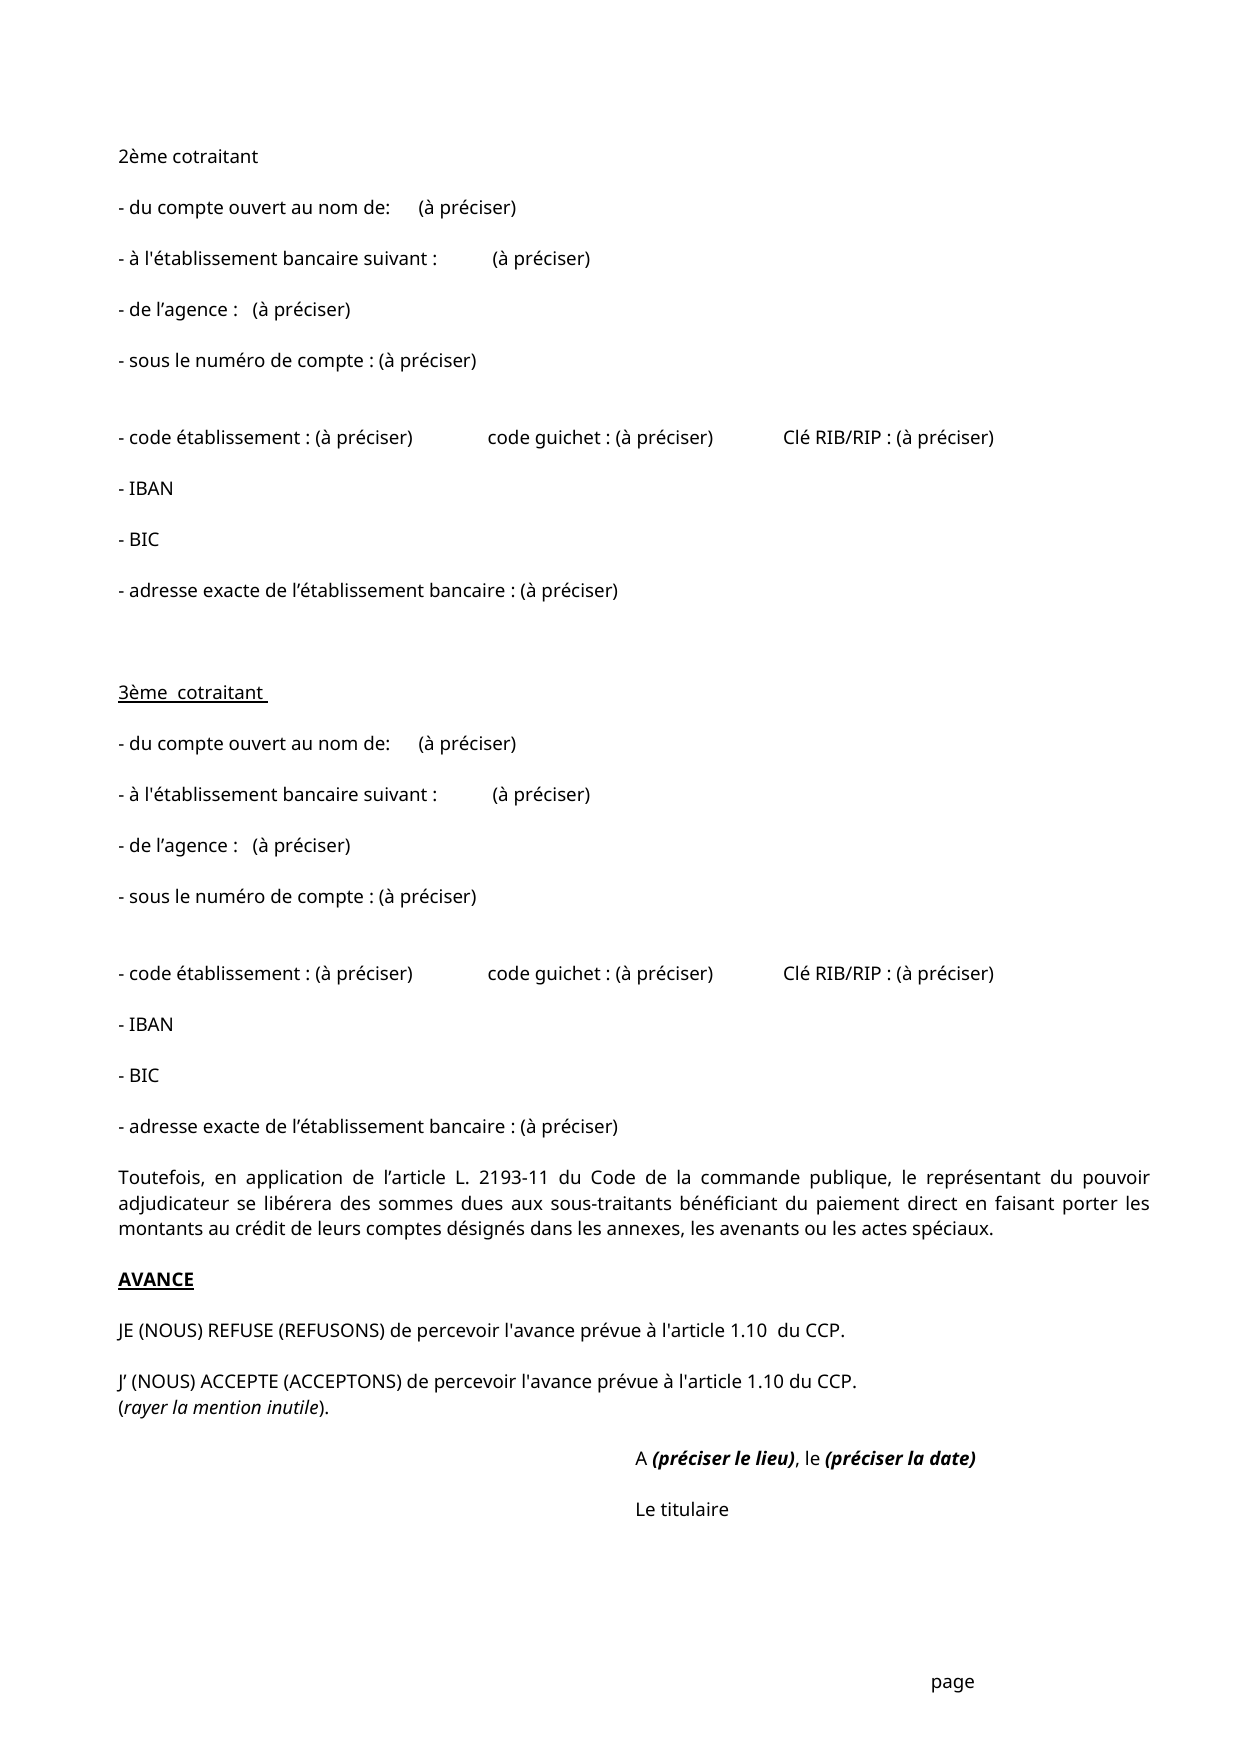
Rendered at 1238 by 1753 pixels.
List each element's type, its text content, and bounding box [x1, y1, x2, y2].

text Le titulaire [118, 1496, 1152, 1522]
text 2ème cotraitant [118, 144, 1152, 169]
text AVANCE [118, 1267, 1152, 1292]
text J’ (NOUS) ACCEPTE (ACCEPTONS) de percevoir l'avance prévue à l'article 1.10 du CCP. [118, 1369, 1152, 1394]
text - IBAN [118, 1011, 1152, 1037]
text A (préciser le lieu), le (préciser la date) [118, 1445, 1152, 1471]
text - BIC [118, 526, 1152, 552]
text - adresse exacte de l’établissement bancaire : (à préciser) [118, 577, 1152, 603]
text - à l'établissement bancaire suivant : (à préciser) [118, 246, 1152, 271]
text - de l’agence : (à préciser) [118, 297, 1152, 322]
text 3ème cotraitant [118, 679, 1152, 705]
text - de l’agence : (à préciser) [118, 833, 1152, 858]
text - code établissement : (à préciser) code guichet : (à préciser) Clé RIB/RIP : (à préciser) [118, 960, 1152, 986]
text (rayer la mention inutile). [118, 1394, 1152, 1420]
text - BIC [118, 1062, 1152, 1088]
text - code établissement : (à préciser) code guichet : (à préciser) Clé RIB/RIP : (à préciser) [118, 424, 1152, 450]
text - du compte ouvert au nom de: (à préciser) [118, 195, 1152, 220]
text - sous le numéro de compte : (à préciser) [118, 884, 1152, 909]
text - du compte ouvert au nom de: (à préciser) [118, 731, 1152, 756]
text Toutefois, en application de l’article L. 2193-11 du Code de la commande publique, le représentant du pouvoir adjudicateur se libérera des sommes dues aux sous-traitants bénéficiant du paiement direct en faisant porter les montants au crédit de leurs comptes désignés dans les annexes, les avenants ou les actes spéciaux. [118, 1164, 1152, 1241]
text - à l'établissement bancaire suivant : (à préciser) [118, 782, 1152, 807]
text - IBAN [118, 475, 1152, 501]
text - sous le numéro de compte : (à préciser) [118, 348, 1152, 373]
text - adresse exacte de l’établissement bancaire : (à préciser) [118, 1113, 1152, 1139]
text JE (NOUS) REFUSE (REFUSONS) de percevoir l'avance prévue à l'article 1.10 du CCP. [118, 1318, 1152, 1343]
